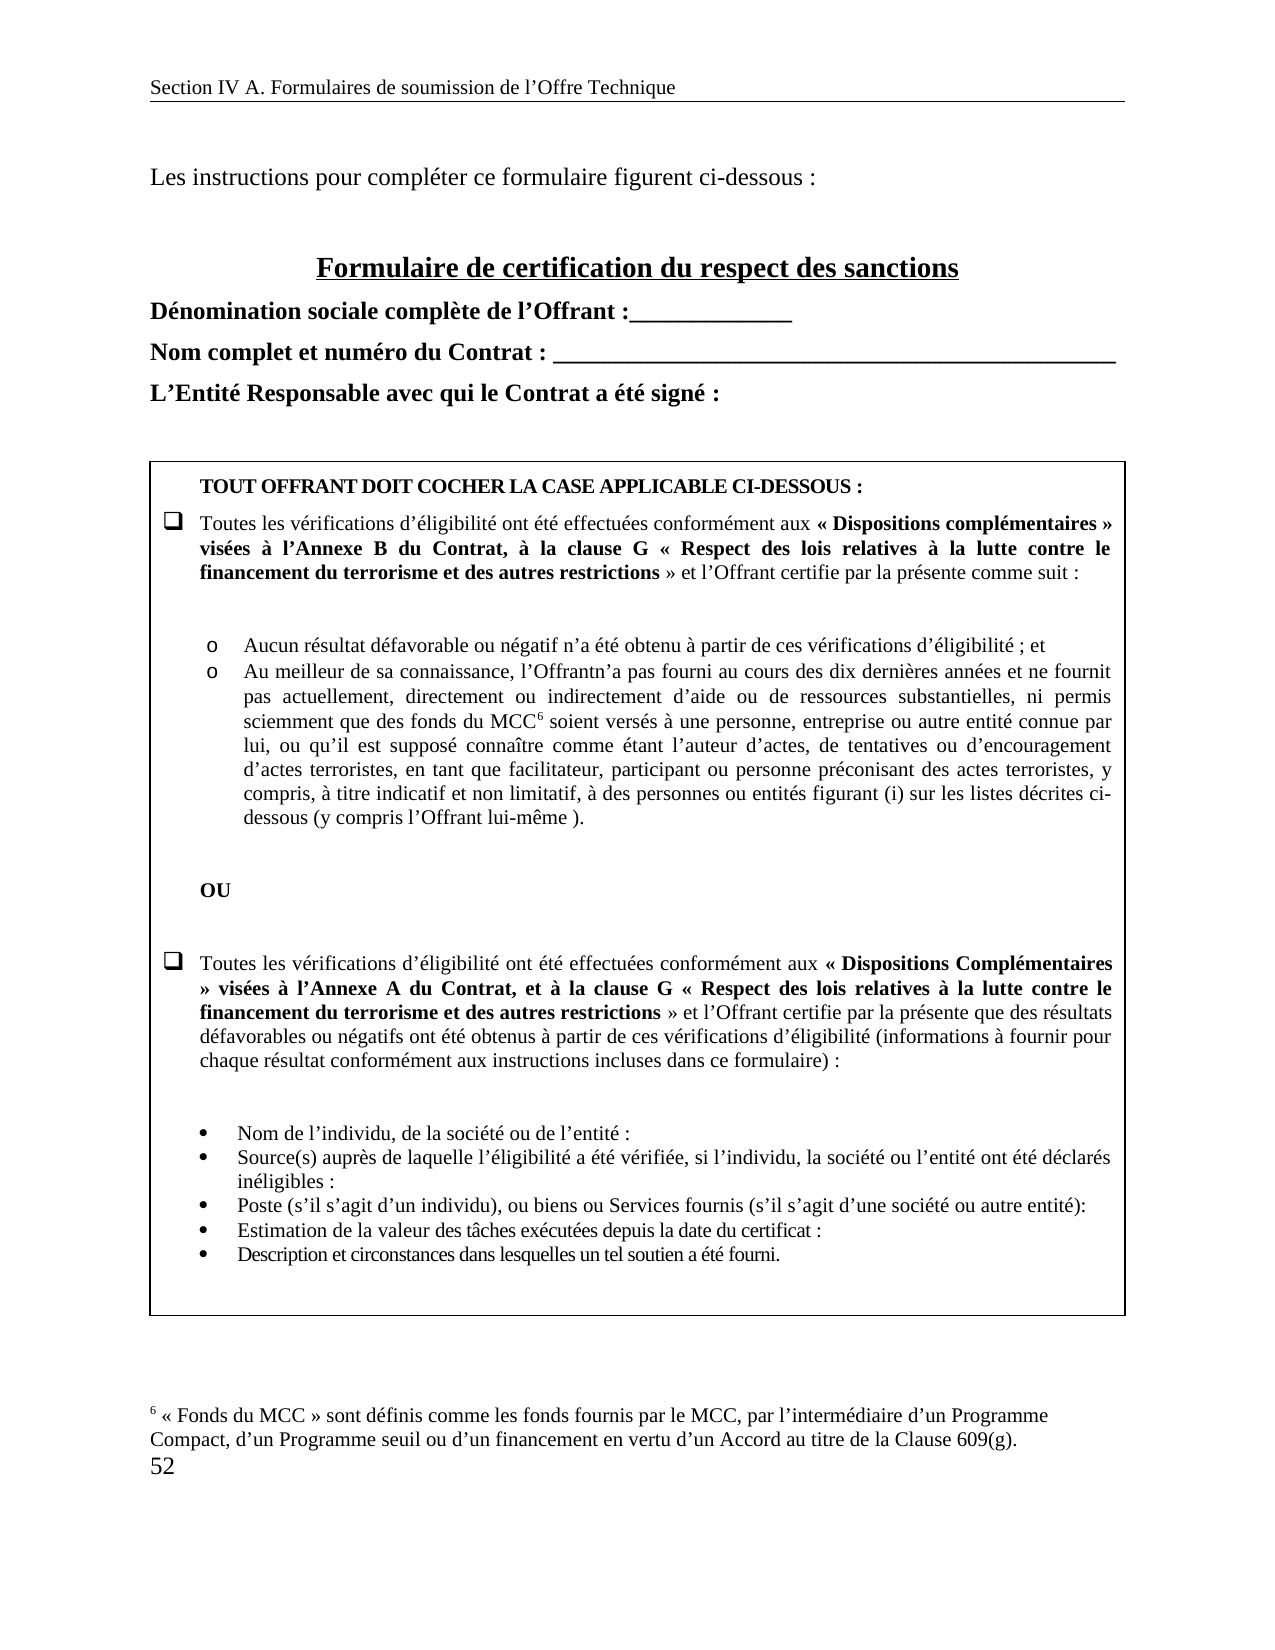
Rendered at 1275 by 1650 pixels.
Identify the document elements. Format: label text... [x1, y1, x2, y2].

text Formulaire de certification du respect des sanctions [150, 250, 1125, 283]
text Dénomination sociale complète de l’Offrant :_____________ [150, 296, 1125, 324]
text Les instructions pour compléter ce formulaire figurent ci-dessous : [150, 162, 1125, 191]
table_header TOUT OFFRANT DOIT COCHER LA CASE APPLICABLE CI-DESSOUS : Toutes les vérifications d’éligibilité ont été effectuées conformément aux « Dispositions complémentaires » visées à l’Annexe B du Contrat, à la clause G « Respect des lois relatives à la lutte contre le financement du terrorisme et des autres restrictions » et l’Offrant certifie par la présente comme suit : Aucun résultat défavorable ou négatif n’a été obtenu à partir de ces vérifications d’éligibilité ; et Au meilleur de sa connaissance, l’Offrantn’a pas fourni au cours des dix dernières années et ne fournit pas actuellement, directement ou indirectement d’aide ou de ressources substantielles, ni permis sciemment que des fonds du MCC soient versés à une personne, entreprise ou autre entité connue par lui, ou qu’il est supposé connaître comme étant l’auteur d’actes, de tentatives ou d’encouragement d’actes terroristes, en tant que facilitateur, participant ou personne préconisant des actes terroristes, y compris, à titre indicatif et non limitatif, à des personnes ou entités figurant (i) sur les listes décrites ci-dessous (y compris l’Offrant lui-même ). OU Toutes les vérifications d’éligibilité ont été effectuées conformément aux « Dispositions Complémentaires » visées à l’Annexe A du Contrat, et à la clause G « Respect des lois relatives à la lutte contre le financement du terrorisme et des autres restrictions » et l’Offrant certifie par la présente que des résultats défavorables ou négatifs ont été obtenus à partir de ces vérifications d’éligibilité (informations à fournir pour chaque résultat conformément aux instructions incluses dans ce formulaire) : Nom de l’individu, de la société ou de l’entité : Source(s) auprès de laquelle l’éligibilité a été vérifiée, si l’individu, la société ou l’entité ont été déclarés inéligibles : Poste (s’il s’agit d’un individu), ou biens ou Services fournis (s’il s’agit d’une société ou autre entité): Estimation de la valeur des tâches exécutées depuis la date du certificat : Description et circonstances dans lesquelles un tel soutien a été fourni. [151, 462, 1124, 1315]
text L’Entité Responsable avec qui le Contrat a été signé : [150, 378, 1125, 407]
text Nom complet et numéro du Contrat : _____________________________________________ [150, 337, 1125, 366]
